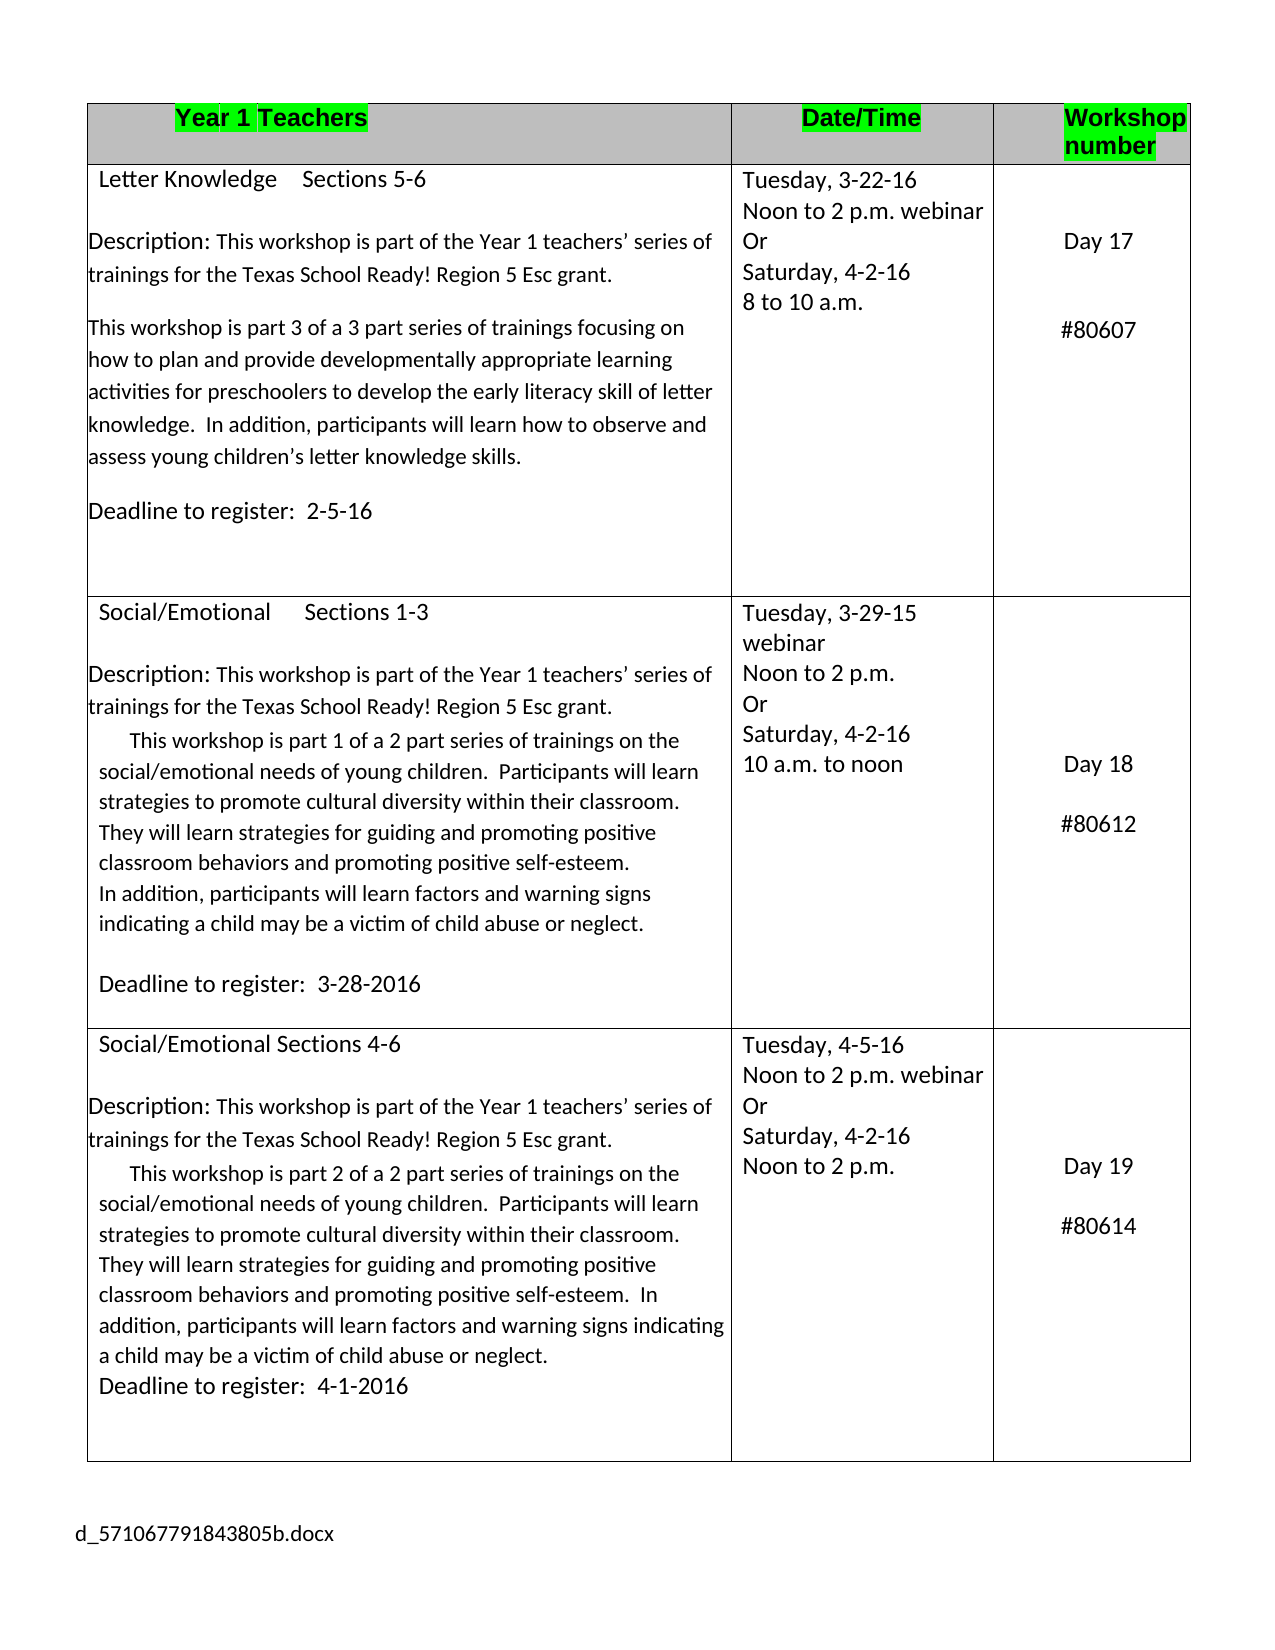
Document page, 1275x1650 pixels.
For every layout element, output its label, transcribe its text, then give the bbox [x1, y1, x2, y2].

table_header Year 1 Teachers [88, 104, 731, 164]
table_cell Tuesday, 3-29-15 webinar Noon to 2 p.m. Or Saturday, 4-2-16 10 a.m. to noon [732, 597, 993, 1028]
table_cell Social/Emotional Sections 4-6 Description: This workshop is part of the Year 1 teachers’ series of trainings for the Texas School Ready! Region 5 Esc grant. This workshop is part 2 of a 2 part series of trainings on the social/emotional needs of young children. Participants will learn strategies to promote cultural diversity within their classroom. They will learn strategies for guiding and promoting positive classroom behaviors and promoting positive self-esteem. In addition, participants will learn factors and warning signs indicating a child may be a victim of child abuse or neglect. Deadline to register: 4-1-2016 [88, 1029, 731, 1461]
table_cell Tuesday, 3-22-16 Noon to 2 p.m. webinar Or Saturday, 4-2-16 8 to 10 a.m. [732, 165, 993, 596]
table_header Workshop number [994, 104, 1190, 164]
table_cell Day 19 #80614 [994, 1029, 1190, 1461]
table_header Date/Time [732, 104, 993, 164]
table_cell Tuesday, 4-5-16 Noon to 2 p.m. webinar Or Saturday, 4-2-16 Noon to 2 p.m. [732, 1029, 993, 1461]
table_cell Day 18 #80612 [994, 597, 1190, 1028]
table_cell Day 17 #80607 [994, 165, 1190, 596]
table_cell Social/Emotional Sections 1-3 Description: This workshop is part of the Year 1 teachers’ series of trainings for the Texas School Ready! Region 5 Esc grant. This workshop is part 1 of a 2 part series of trainings on the social/emotional needs of young children. Participants will learn strategies to promote cultural diversity within their classroom. They will learn strategies for guiding and promoting positive classroom behaviors and promoting positive self-esteem. In addition, participants will learn factors and warning signs indicating a child may be a victim of child abuse or neglect. Deadline to register: 3-28-2016 [88, 597, 731, 1028]
table_cell Letter Knowledge Sections 5-6 Description: This workshop is part of the Year 1 teachers’ series of trainings for the Texas School Ready! Region 5 Esc grant. This workshop is part 3 of a 3 part series of trainings focusing on how to plan and provide developmentally appropriate learning activities for preschoolers to develop the early literacy skill of letter knowledge. In addition, participants will learn how to observe and assess young children’s letter knowledge skills. Deadline to register: 2-5-16 [88, 165, 731, 596]
